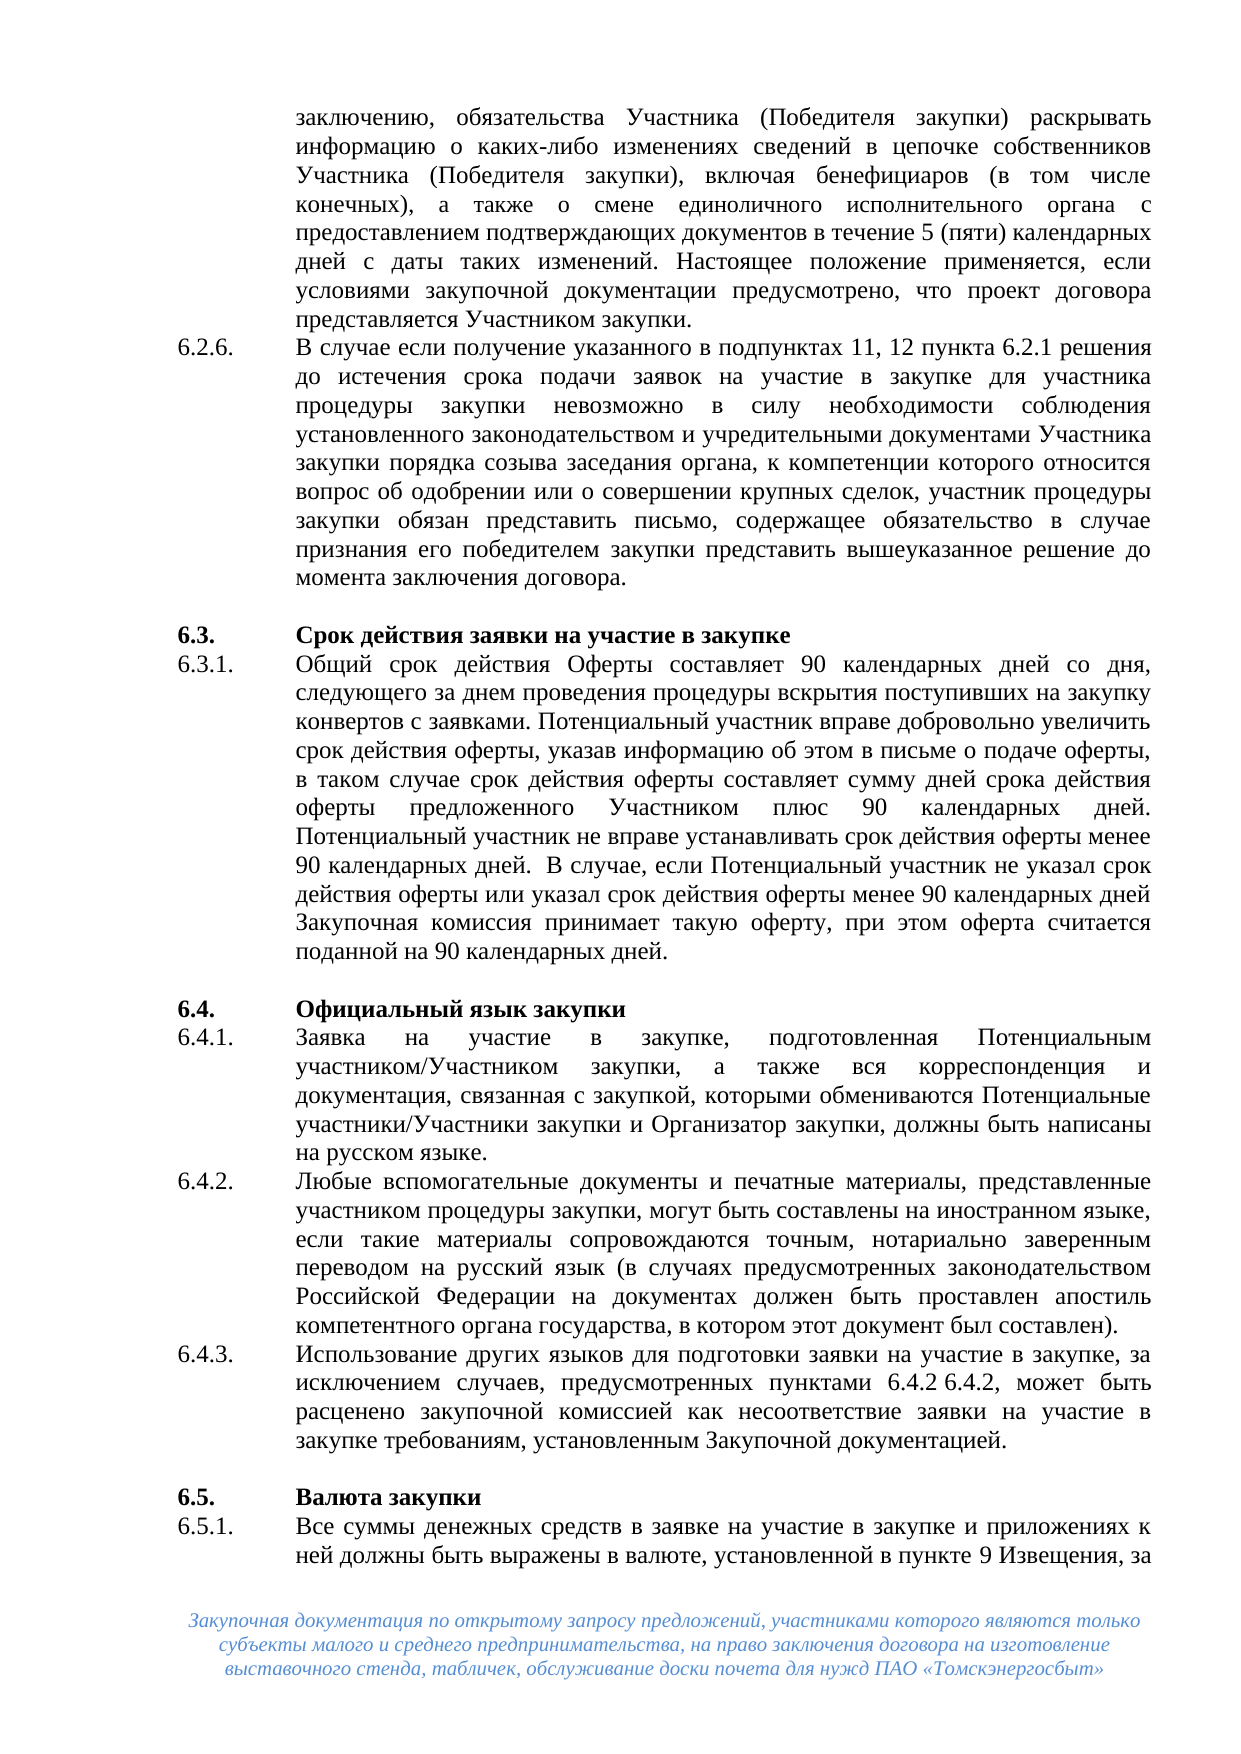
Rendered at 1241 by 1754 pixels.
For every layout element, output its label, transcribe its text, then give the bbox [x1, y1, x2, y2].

list Использование других языков для подготовки заявки на участие в закупке, за исключением случаев, предусмотренных пунктами 6.4.2 6.4.2, может быть расценено закупочной комиссией как несоответствие заявки на участие в закупке требованиям, установленным Закупочной документацией. [177, 1339, 1152, 1454]
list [177, 1511, 1152, 1569]
list В случае если получение указанного в подпунктах 11, 12 пункта 6.2.1 решения до истечения срока подачи заявок на участие в закупке для участника процедуры закупки невозможно в силу необходимости соблюдения установленного законодательством и учредительными документами Участника закупки порядка созыва заседания органа, к компетенции которого относится вопрос об одобрении или о совершении крупных сделок, участник процедуры закупки обязан представить письмо, содержащее обязательство в случае признания его победителем закупки представить вышеуказанное решение до момента заключения договора. [177, 332, 1152, 591]
list Любые вспомогательные документы и печатные материалы, представленные участником процедуры закупки, могут быть составлены на иностранном языке, если такие материалы сопровождаются точным, нотариально заверенным переводом на русский язык (в случаях предусмотренных законодательством Российской Федерации на документах должен быть проставлен апостиль компетентного органа государства, в котором этот документ был составлен). [177, 1166, 1152, 1339]
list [177, 102, 1152, 332]
list Официальный язык закупки [177, 994, 1152, 1022]
list Валюта закупки [177, 1482, 1152, 1511]
list Заявка на участие в закупке, подготовленная Потенциальным участником/Участником закупки, а также вся корреспонденция и документация, связанная с закупкой, которыми обмениваются Потенциальные участники/Участники закупки и Организатор закупки, должны быть написаны на русском языке. [177, 1022, 1152, 1166]
list Срок действия заявки на участие в закупке [177, 620, 1152, 649]
list Общий срок действия Оферты составляет 90 календарных дней со дня, следующего за днем проведения процедуры вскрытия поступивших на закупку конвертов с заявками. Потенциальный участник вправе добровольно увеличить срок действия оферты, указав информацию об этом в письме о подаче оферты, в таком случае срок действия оферты составляет сумму дней срока действия оферты предложенного Участником плюс 90 календарных дней. Потенциальный участник не вправе устанавливать срок действия оферты менее 90 календарных дней. В случае, если Потенциальный участник не указал срок действия оферты или указал срок действия оферты менее 90 календарных дней Закупочная комиссия принимает такую оферту, при этом оферта считается поданной на 90 календарных дней. [177, 649, 1152, 965]
